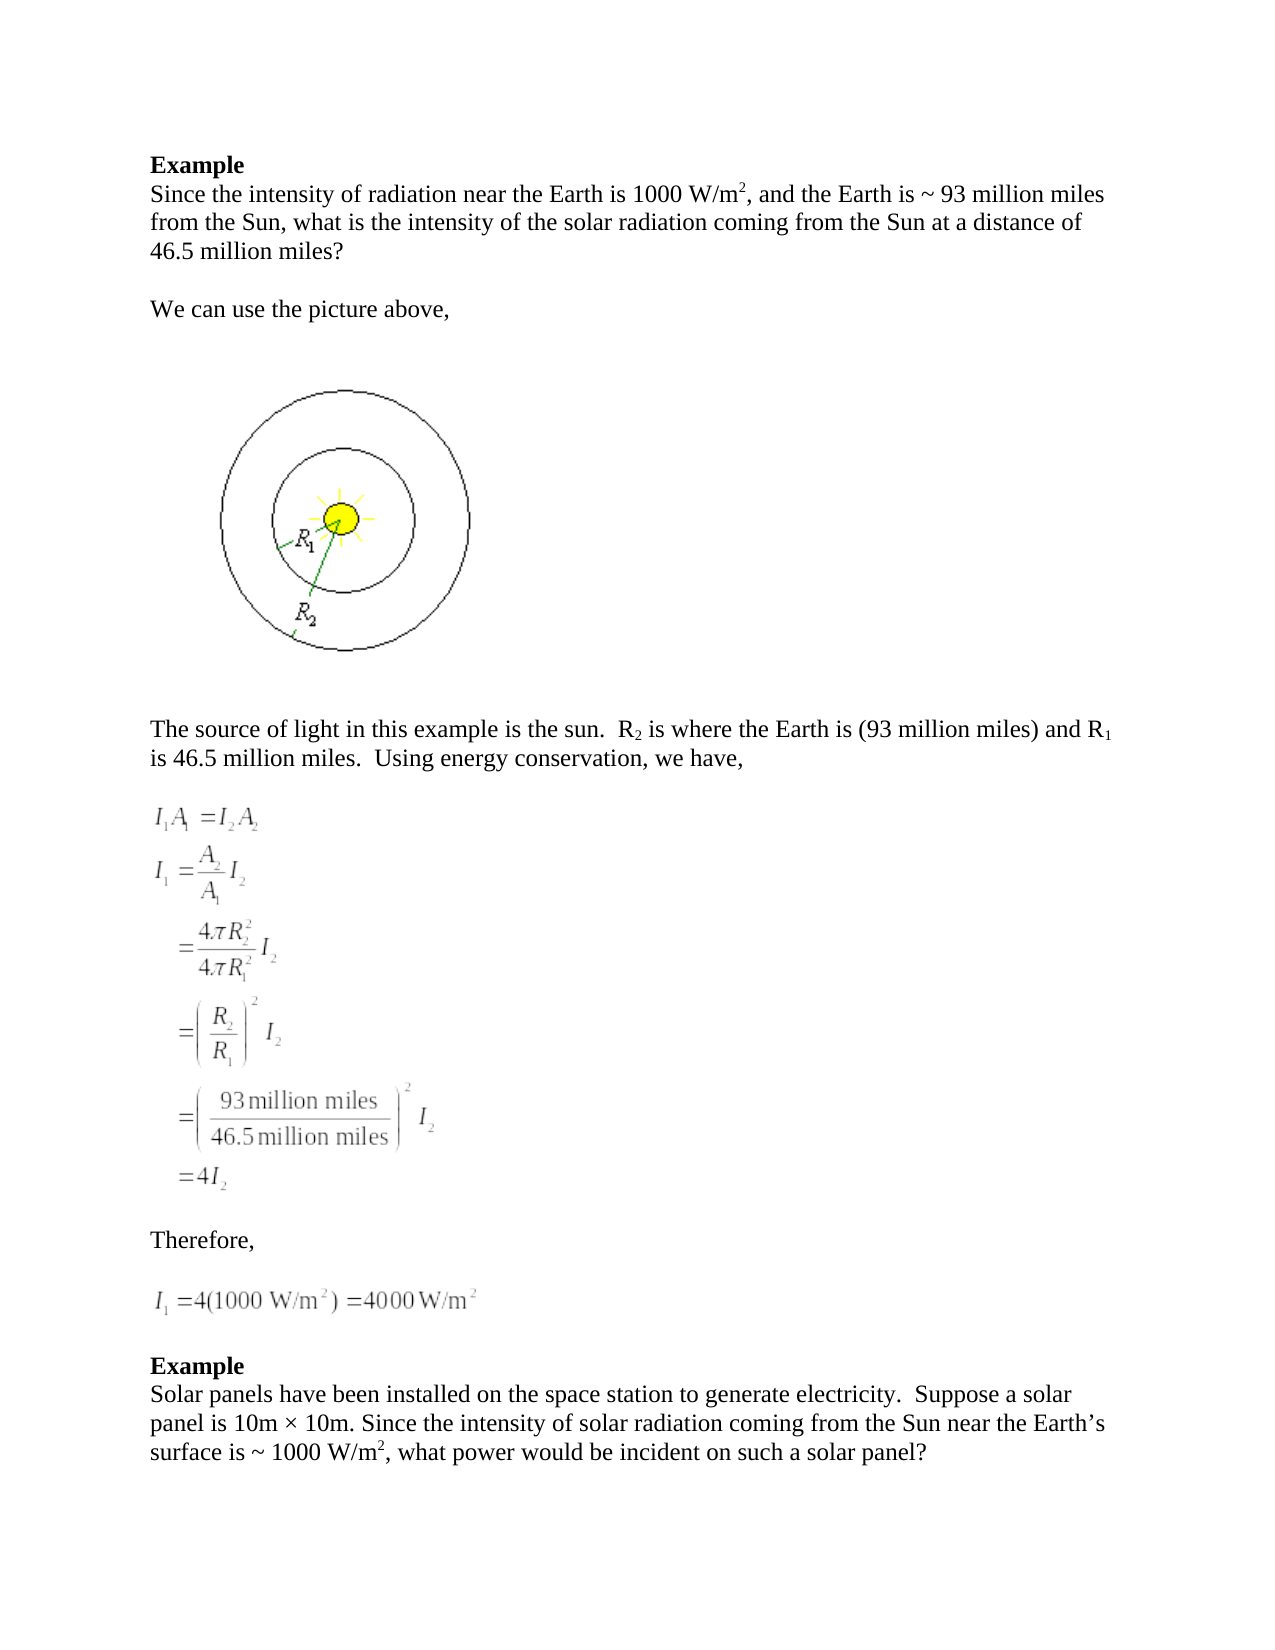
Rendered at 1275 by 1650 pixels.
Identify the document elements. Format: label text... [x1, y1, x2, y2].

text Example [150, 150, 1125, 179]
text Example [150, 1351, 1125, 1379]
text Since the intensity of radiation near the Earth is 1000 W/m2, and the Earth is ~ 93 million miles from the Sun, what is the intensity of the solar radiation coming from the Sun at a distance of 46.5 million miles? [150, 179, 1125, 265]
text The source of light in this example is the sun. R2 is where the Earth is (93 million miles) and R1 is 46.5 million miles. Using energy conservation, we have, [150, 714, 1125, 772]
text Solar panels have been installed on the space station to generate electricity. Suppose a solar panel is 10m × 10m. Since the intensity of solar radiation coming from the Sun near the Earth’s surface is ~ 1000 W/m2, what power would be incident on such a solar panel? [150, 1379, 1125, 1466]
text Therefore, [150, 1225, 1125, 1254]
picture [150, 351, 580, 686]
text We can use the picture above, [150, 294, 1125, 322]
